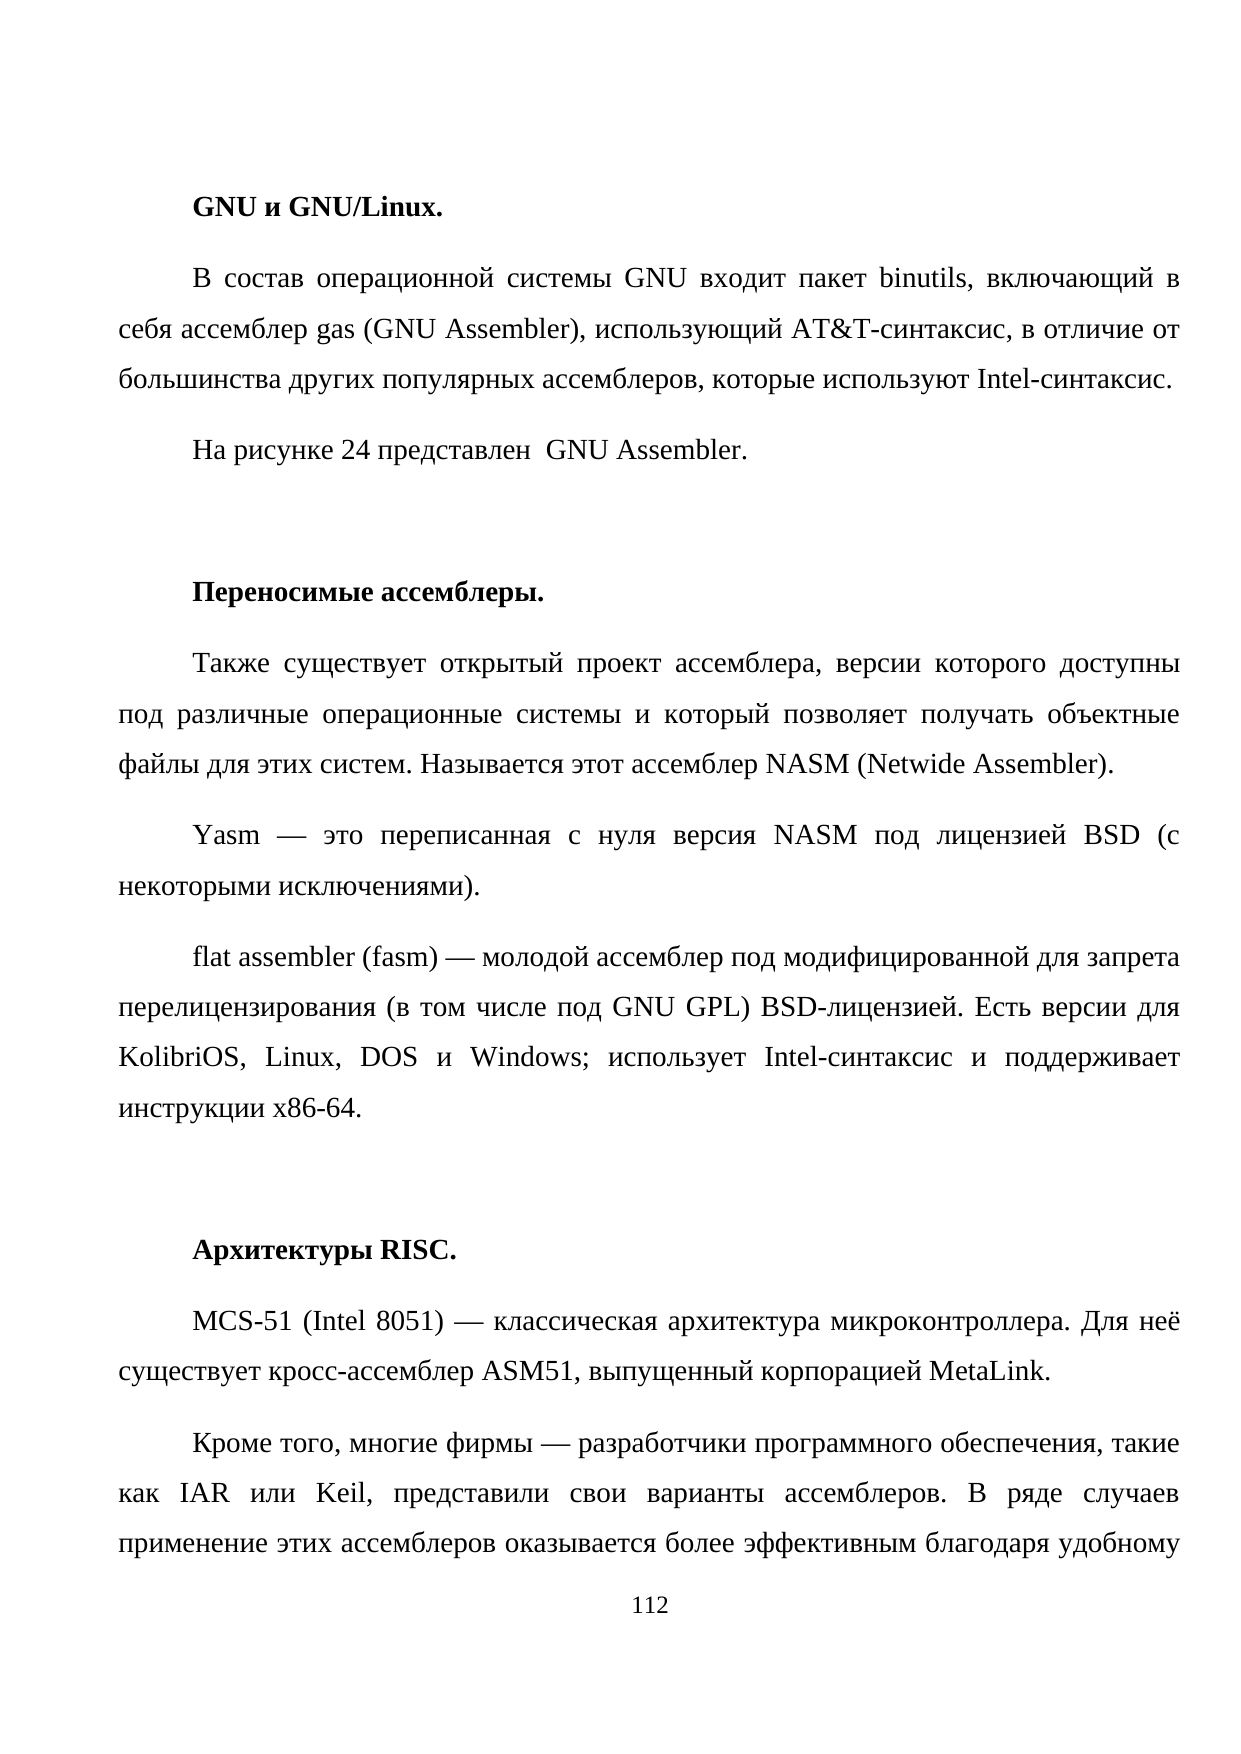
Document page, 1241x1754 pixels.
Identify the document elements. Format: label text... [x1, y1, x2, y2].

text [118, 1425, 1181, 1559]
text Переносимые ассемблеры. [118, 574, 1181, 608]
text flat assembler (fasm) — молодой ассемблер под модифицированной для запрета перелицензирования (в том числе под GNU GPL) BSD-лицензией. Есть версии для KolibriOS, Linux, DOS и Windows; использует Intel-синтаксис и поддерживает инструкции x86-64. [118, 939, 1181, 1123]
text MCS-51 (Intel 8051) — классическая архитектура микроконтроллера. Для неё существует кросс-ассемблер ASM51, выпущенный корпорацией MetaLink. [118, 1303, 1181, 1387]
text В состав операционной системы GNU входит пакет binutils, включающий в себя ассемблер gas (GNU Assembler), использующий AT&T-синтаксис, в отличие от большинства других популярных ассемблеров, которые используют Intel-синтаксис. [118, 260, 1181, 394]
text Также существует открытый проект ассемблера, версии которого доступны под различные операционные системы и который позволяет получать объектные файлы для этих систем. Называется этот ассемблер NASM (Netwide Assembler). [118, 646, 1181, 780]
text Yasm — это переписанная с нуля версия NASM под лицензией BSD (с некоторыми исключениями). [118, 817, 1181, 901]
text GNU и GNU/Linux. [118, 189, 1181, 223]
text На рисунке 24 представлен GNU Assembler. [118, 432, 1181, 466]
text Архитектуры RISC. [118, 1232, 1181, 1266]
